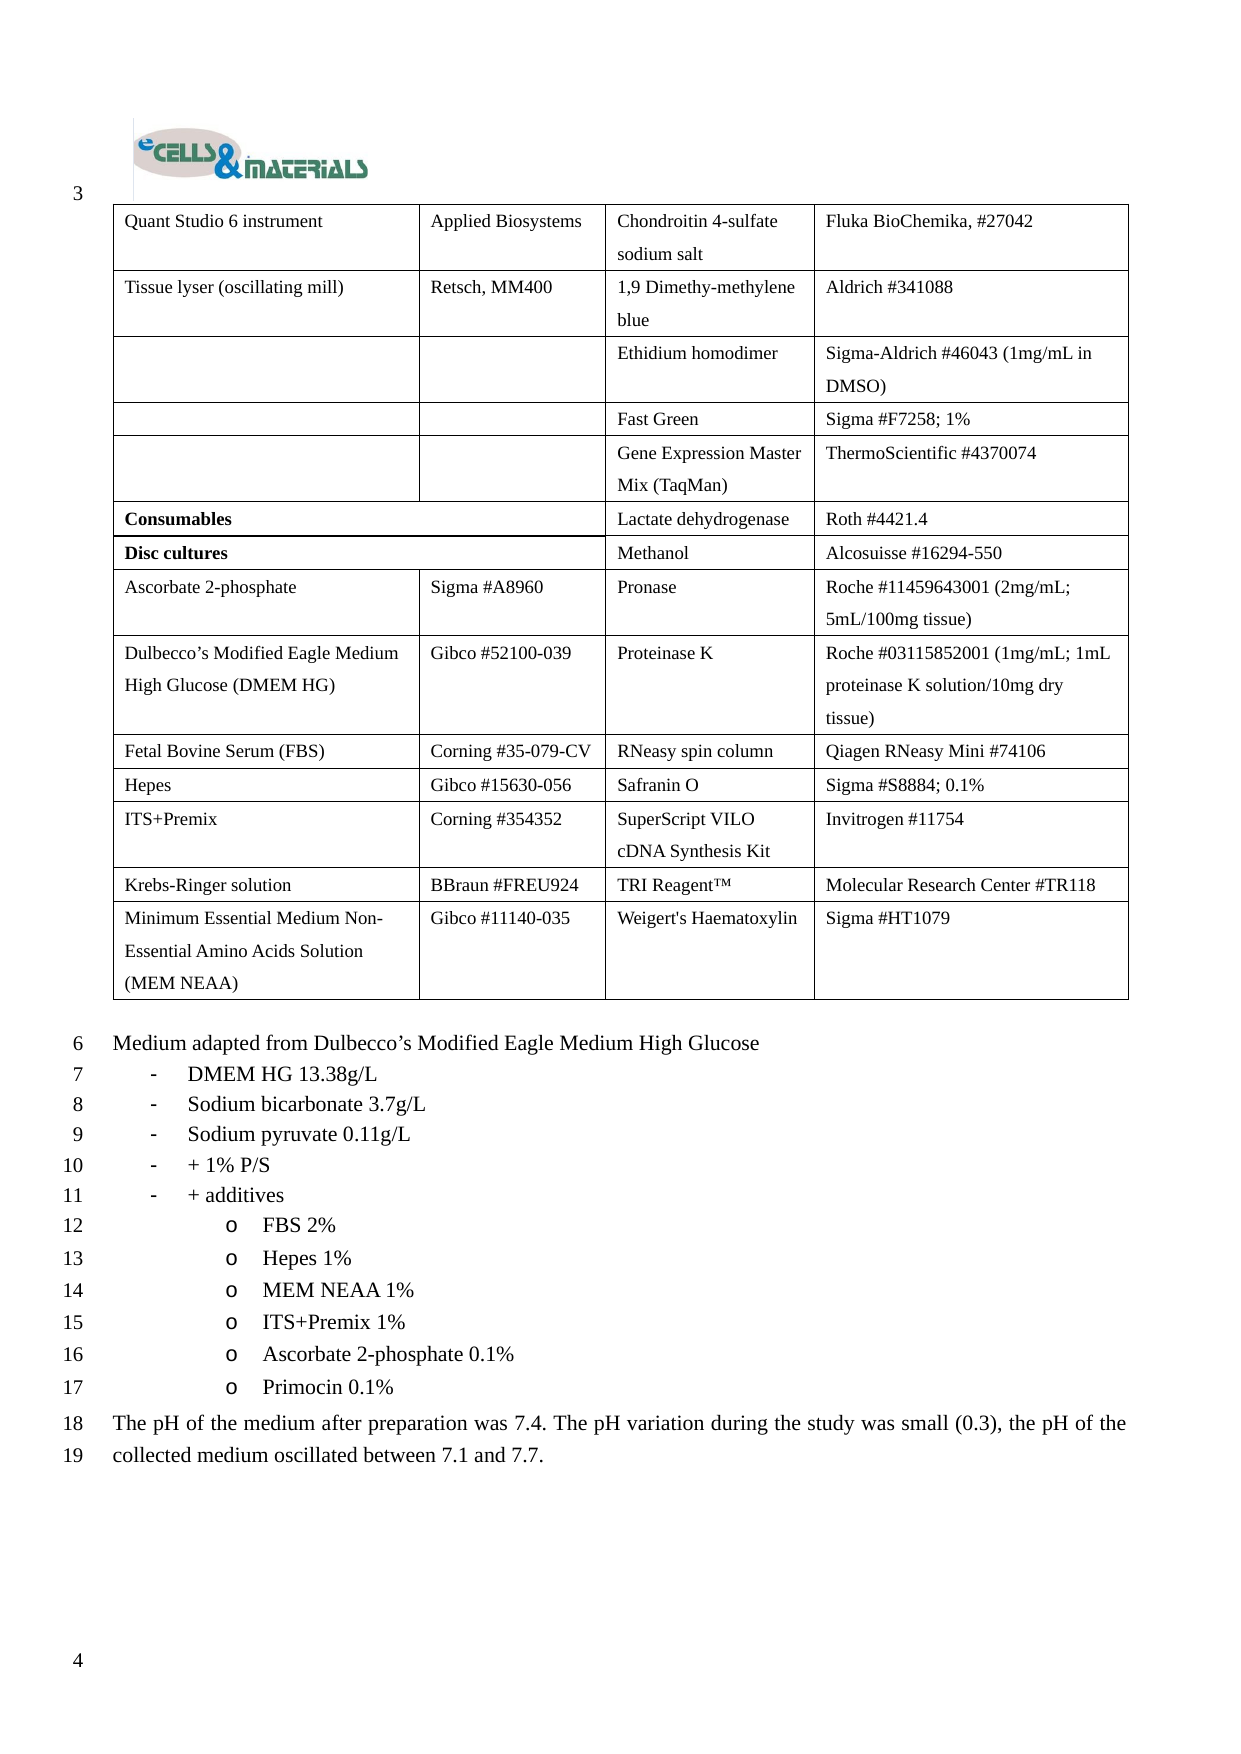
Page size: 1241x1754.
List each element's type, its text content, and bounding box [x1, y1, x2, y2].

table_cell Roche #11459643001 (2mg/mL; 5mL/100mg tissue) [815, 570, 1128, 635]
table_cell Sigma #F7258; 1% [815, 403, 1128, 435]
text Medium adapted from Dulbecco’s Modified Eagle Medium High Glucose [112, 1030, 1128, 1056]
table_cell Ethidium homodimer [606, 337, 814, 402]
list FBS 2% [225, 1212, 1128, 1239]
table_cell Sigma-Aldrich #46043 (1mg/mL in DMSO) [815, 337, 1128, 402]
table_cell Chondroitin 4-sulfate sodium salt [606, 205, 814, 269]
table_cell Applied Biosystems [420, 205, 605, 269]
table_cell Consumables [114, 502, 605, 535]
table_cell ThermoScientific #4370074 [815, 436, 1128, 501]
list Sodium bicarbonate 3.7g/L [150, 1091, 1128, 1116]
table_cell [114, 337, 419, 402]
table_cell Sigma #HT1079 [815, 902, 1128, 999]
list DMEM HG 13.38g/L [150, 1061, 1128, 1086]
list Primocin 0.1% [225, 1374, 1128, 1401]
table_cell Qiagen RNeasy Mini #74106 [815, 735, 1128, 767]
table_cell [114, 436, 419, 501]
table_cell Sigma #A8960 [420, 570, 605, 635]
table_cell Fetal Bovine Serum (FBS) [114, 735, 419, 767]
list + 1% P/S [150, 1152, 1128, 1177]
table_cell Sigma #S8884; 0.1% [815, 769, 1128, 801]
table_cell SuperScript VILO cDNA Synthesis Kit [606, 802, 814, 867]
table_cell Gibco #11140-035 [420, 902, 605, 999]
table_cell Disc cultures [114, 537, 605, 569]
table_cell TRI Reagent™ [606, 868, 814, 901]
list Sodium pyruvate 0.11g/L [150, 1121, 1128, 1147]
table_cell Weigert's Haematoxylin [606, 902, 814, 999]
table_cell Methanol [606, 536, 814, 569]
table_cell ITS+Premix [114, 802, 419, 867]
table_cell Proteinase K [606, 636, 814, 734]
list MEM NEAA 1% [225, 1277, 1128, 1304]
table_cell Corning #354352 [420, 802, 605, 867]
list + additives [150, 1182, 1128, 1207]
table_cell Minimum Essential Medium Non-Essential Amino Acids Solution (MEM NEAA) [114, 902, 419, 999]
table_cell Pronase [606, 570, 814, 635]
table_cell Gene Expression Master Mix (TaqMan) [606, 436, 814, 501]
table_cell Retsch, MM400 [420, 271, 605, 336]
table_cell Dulbecco’s Modified Eagle Medium High Glucose (DMEM HG) [114, 636, 419, 734]
table_cell Aldrich #341088 [815, 271, 1128, 336]
table_cell Gibco #52100-039 [420, 636, 605, 734]
table_cell Safranin O [606, 769, 814, 801]
table_cell Corning #35-079-CV [420, 735, 605, 767]
table_cell Roth #4421.4 [815, 502, 1128, 535]
table_cell 1,9 Dimethy-methylene blue [606, 271, 814, 336]
table_cell Krebs-Ringer solution [114, 868, 419, 901]
picture [133, 118, 368, 201]
table_cell Molecular Research Center #TR118 [815, 868, 1128, 901]
table_cell [420, 403, 605, 435]
table_cell Ascorbate 2-phosphate [114, 570, 419, 635]
list Hepes 1% [225, 1244, 1128, 1271]
table_cell Fluka BioChemika, #27042 [815, 205, 1128, 269]
table_cell Hepes [114, 769, 419, 801]
table_cell Alcosuisse #16294-550 [815, 536, 1128, 569]
table_cell RNeasy spin column [606, 735, 814, 767]
table_cell Roche #03115852001 (1mg/mL; 1mL proteinase K solution/10mg dry tissue) [815, 636, 1128, 734]
table_cell BBraun #FREU924 [420, 868, 605, 901]
table_cell [420, 337, 605, 402]
text The pH of the medium after preparation was 7.4. The pH variation during the study was small (0.3), the pH of the collected medium oscillated between 7.1 and 7.7. [112, 1406, 1128, 1471]
table_cell Lactate dehydrogenase [606, 502, 814, 535]
table_cell Quant Studio 6 instrument [114, 205, 419, 269]
table_cell Invitrogen #11754 [815, 802, 1128, 867]
table_cell [114, 403, 419, 435]
table_cell Fast Green [606, 403, 814, 435]
list ITS+Premix 1% [225, 1309, 1128, 1336]
table_cell Gibco #15630-056 [420, 769, 605, 801]
list Ascorbate 2-phosphate 0.1% [225, 1341, 1128, 1368]
table_cell [420, 436, 605, 501]
table_cell Tissue lyser (oscillating mill) [114, 271, 419, 336]
